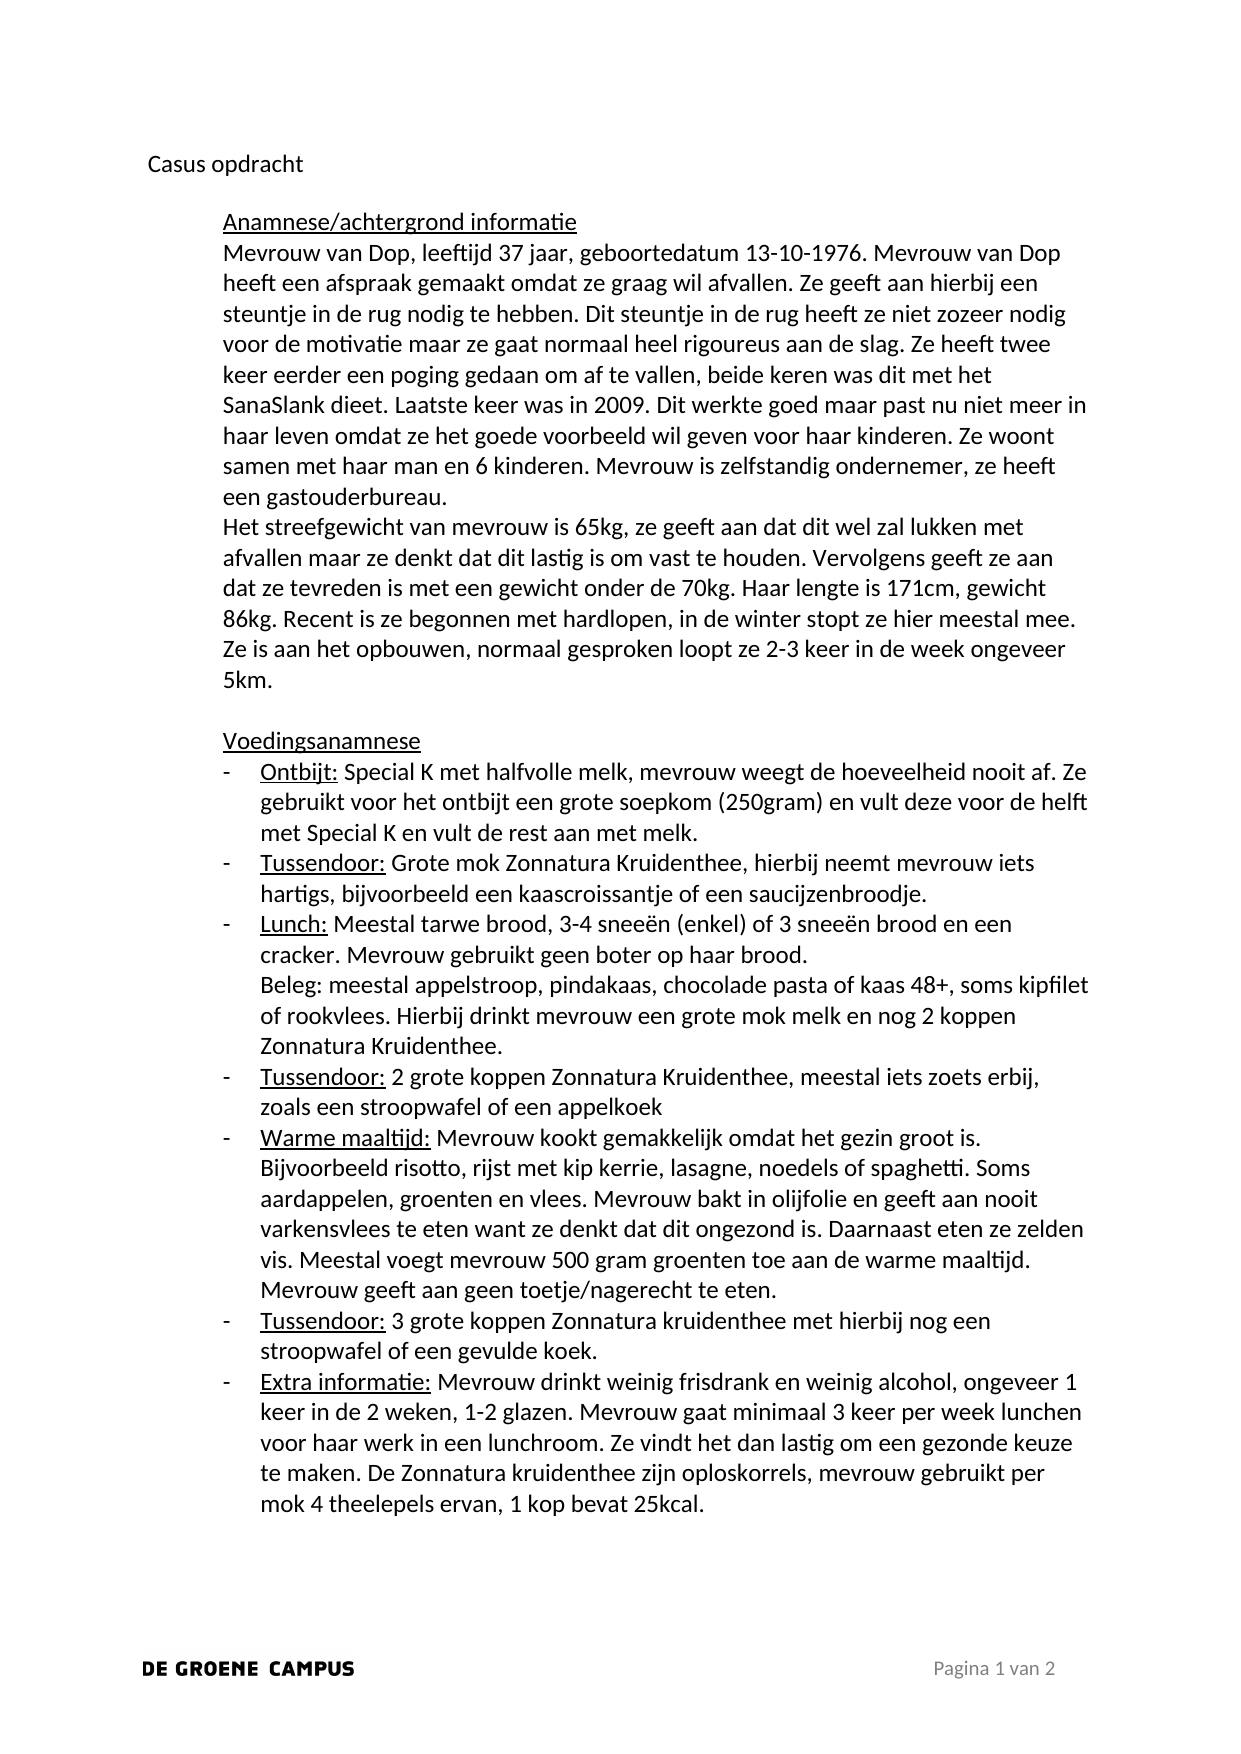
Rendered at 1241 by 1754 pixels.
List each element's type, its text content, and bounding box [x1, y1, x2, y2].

list Ontbijt: Special K met halfvolle melk, mevrouw weegt de hoeveelheid nooit af. Ze gebruikt voor het ontbijt een grote soepkom (250gram) en vult deze voor de helft met Special K en vult de rest aan met melk. [223, 756, 1092, 847]
list Extra informatie: Mevrouw drinkt weinig frisdrank en weinig alcohol, ongeveer 1 keer in de 2 weken, 1-2 glazen. Mevrouw gaat minimaal 3 keer per week lunchen voor haar werk in een lunchroom. Ze vindt het dan lastig om een gezonde keuze te maken. De Zonnatura kruidenthee zijn oploskorrels, mevrouw gebruikt per mok 4 theelepels ervan, 1 kop bevat 25kcal. [223, 1366, 1092, 1519]
text Casus opdracht [148, 148, 1092, 178]
picture [143, 1650, 354, 1676]
list Tussendoor: 3 grote koppen Zonnatura kruidenthee met hierbij nog een stroopwafel of een gevulde koek. [223, 1305, 1092, 1366]
text Het streefgewicht van mevrouw is 65kg, ze geeft aan dat dit wel zal lukken met afvallen maar ze denkt dat dit lastig is om vast te houden. Vervolgens geeft ze aan dat ze tevreden is met een gewicht onder de 70kg. Haar lengte is 171cm, gewicht 86kg. Recent is ze begonnen met hardlopen, in de winter stopt ze hier meestal mee. Ze is aan het opbouwen, normaal gesproken loopt ze 2-3 keer in de week ongeveer 5km. [223, 511, 1092, 694]
text Anamnese/achtergrond informatie [223, 206, 1092, 237]
list Warme maaltijd: Mevrouw kookt gemakkelijk omdat het gezin groot is. Bijvoorbeeld risotto, rijst met kip kerrie, lasagne, noedels of spaghetti. Soms aardappelen, groenten en vlees. Mevrouw bakt in olijfolie en geeft aan nooit varkensvlees te eten want ze denkt dat dit ongezond is. Daarnaast eten ze zelden vis. Meestal voegt mevrouw 500 gram groenten toe aan de warme maaltijd. Mevrouw geeft aan geen toetje/nagerecht te eten. [223, 1122, 1092, 1305]
list Tussendoor: Grote mok Zonnatura Kruidenthee, hierbij neemt mevrouw iets hartigs, bijvoorbeeld een kaascroissantje of een saucijzenbroodje. [223, 847, 1092, 908]
list Lunch: Meestal tarwe brood, 3-4 sneeën (enkel) of 3 sneeën brood en een cracker. Mevrouw gebruikt geen boter op haar brood. [223, 908, 1092, 969]
text Mevrouw van Dop, leeftijd 37 jaar, geboortedatum 13-10-1976. Mevrouw van Dop heeft een afspraak gemaakt omdat ze graag wil afvallen. Ze geeft aan hierbij een steuntje in de rug nodig te hebben. Dit steuntje in de rug heeft ze niet zozeer nodig voor de motivatie maar ze gaat normaal heel rigoureus aan de slag. Ze heeft twee keer eerder een poging gedaan om af te vallen, beide keren was dit met het SanaSlank dieet. Laatste keer was in 2009. Dit werkte goed maar past nu niet meer in haar leven omdat ze het goede voorbeeld wil geven voor haar kinderen. Ze woont samen met haar man en 6 kinderen. Mevrouw is zelfstandig ondernemer, ze heeft een gastouderbureau. [223, 237, 1092, 511]
list Tussendoor: 2 grote koppen Zonnatura Kruidenthee, meestal iets zoets erbij, zoals een stroopwafel of een appelkoek [223, 1061, 1092, 1122]
text Voedingsanamnese [223, 725, 1092, 756]
text Beleg: meestal appelstroop, pindakaas, chocolade pasta of kaas 48+, soms kipfilet of rookvlees. Hierbij drinkt mevrouw een grote mok melk en nog 2 koppen Zonnatura Kruidenthee. [260, 969, 1092, 1061]
